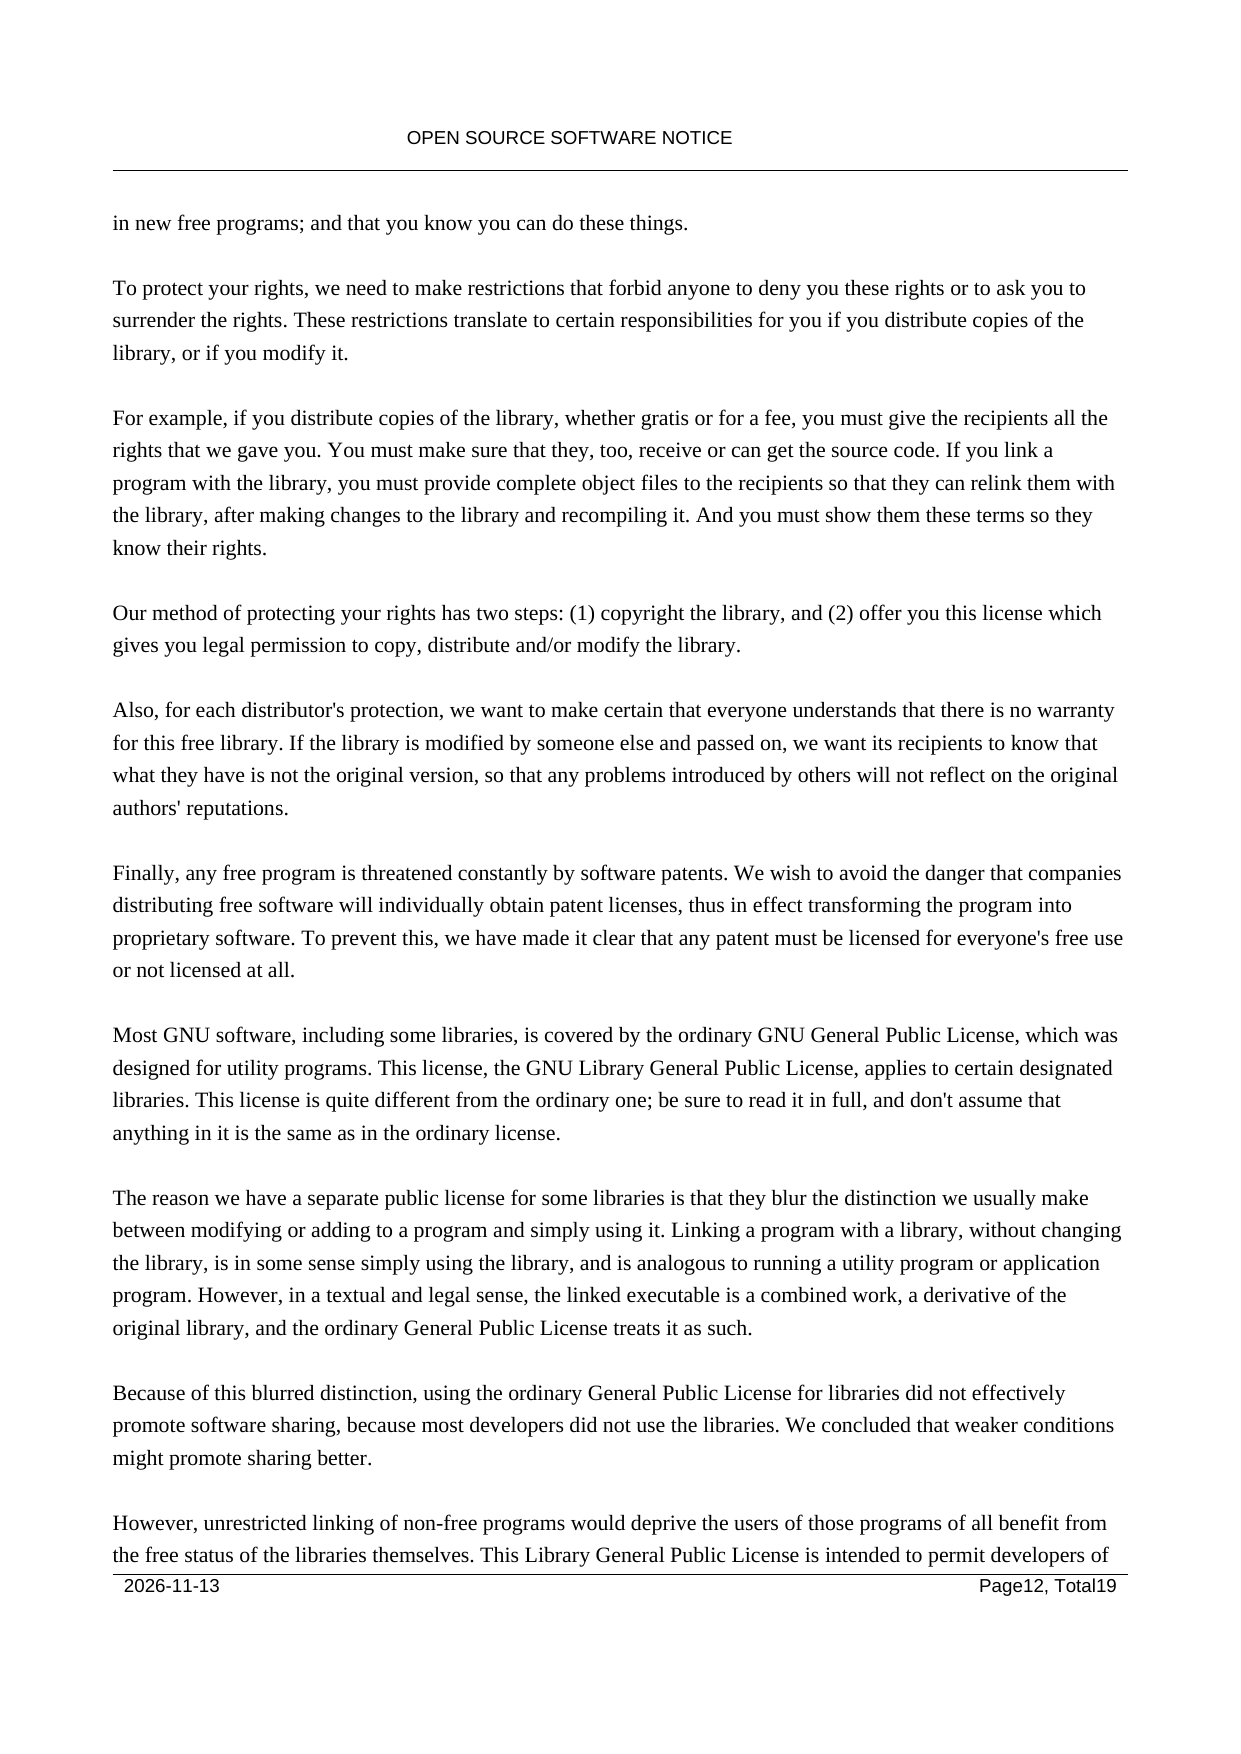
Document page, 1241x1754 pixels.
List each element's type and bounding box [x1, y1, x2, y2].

text [112, 206, 1128, 1571]
